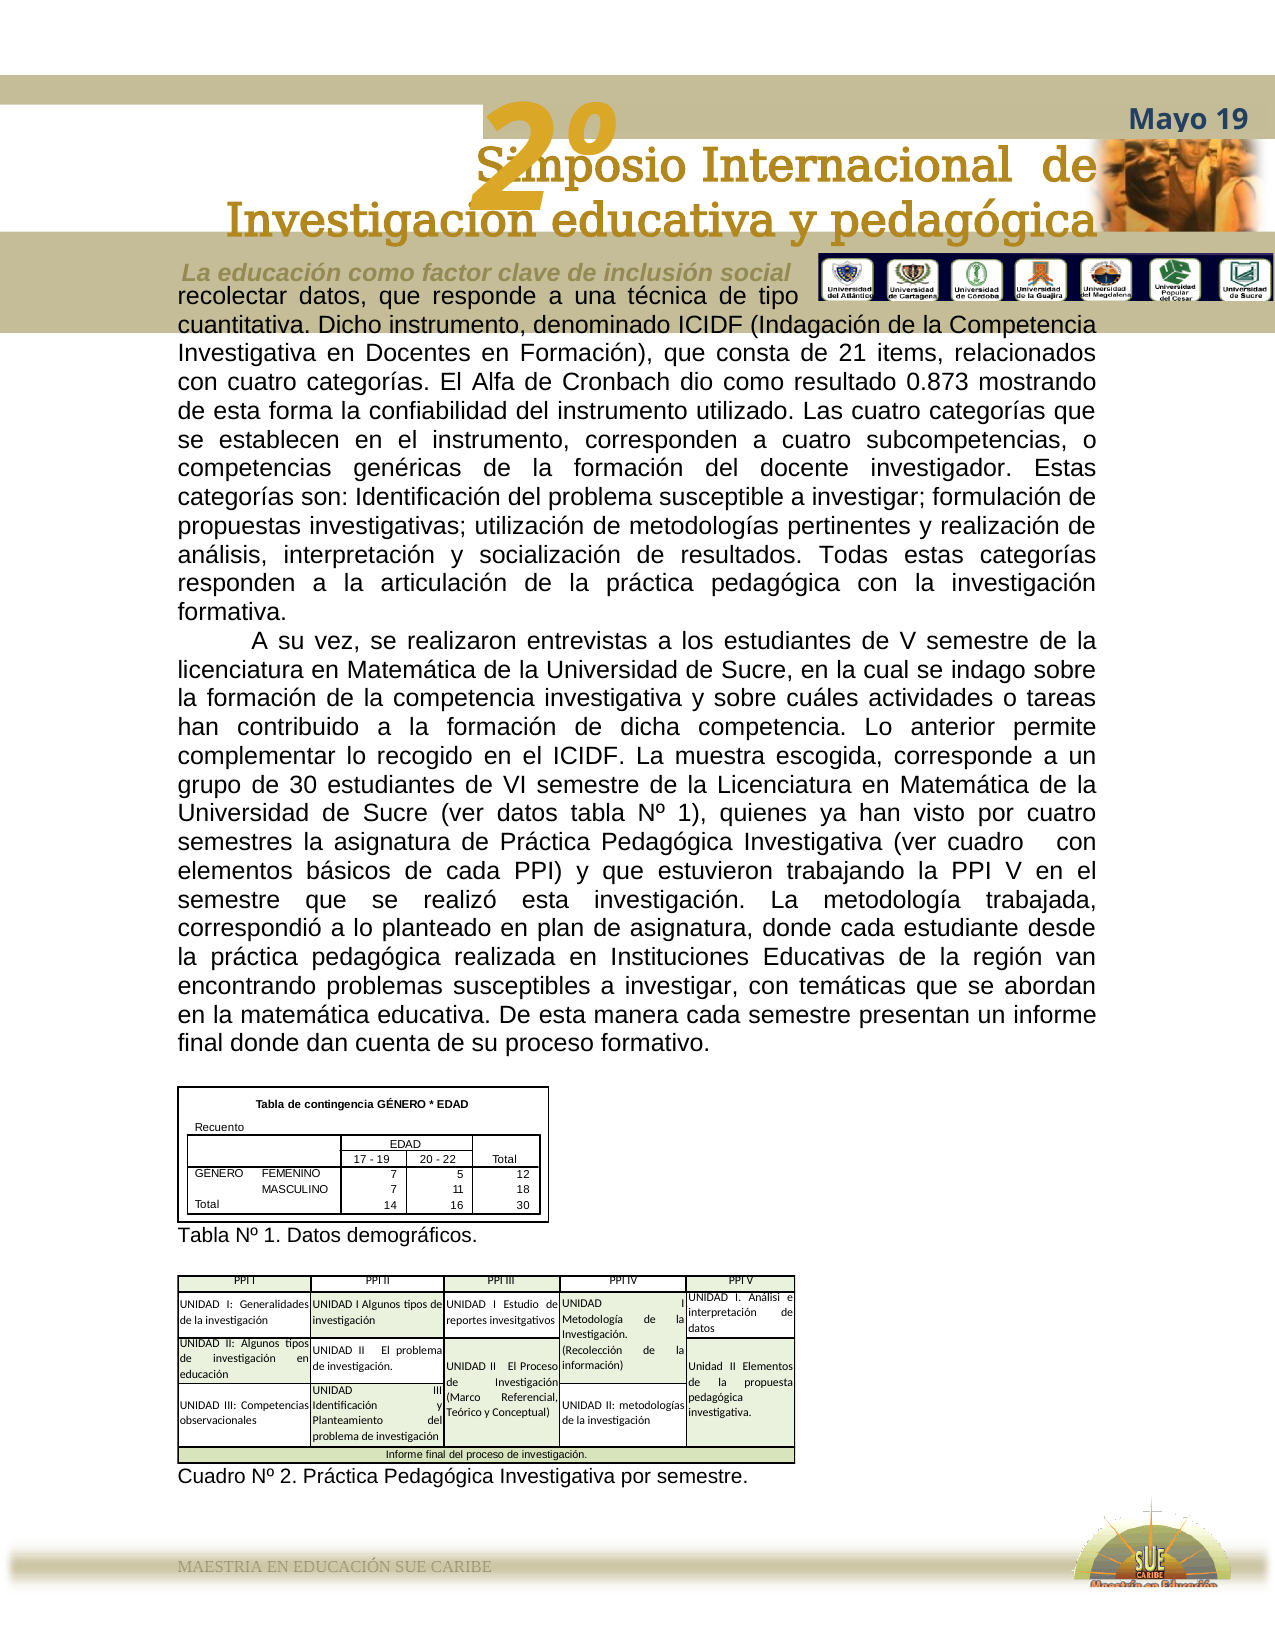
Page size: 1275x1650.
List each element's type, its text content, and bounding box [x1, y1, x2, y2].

text A su vez, se realizaron entrevistas a los estudiantes de V semestre de la licenciatura en Matemática de la Universidad de Sucre, en la cual se indago sobre la formación de la competencia investigativa y sobre cuáles actividades o tareas han contribuido a la formación de dicha competencia. Lo anterior permite complementar lo recogido en el ICIDF. La muestra escogida, corresponde a un grupo de 30 estudiantes de VI semestre de la Licenciatura en Matemática de la Universidad de Sucre (ver datos tabla Nº 1), quienes ya han visto por cuatro semestres la asignatura de Práctica Pedagógica Investigativa (ver cuadro con elementos básicos de cada PPI) y que estuvieron trabajando la PPI V en el semestre que se realizó esta investigación. La metodología trabajada, correspondió a lo planteado en plan de asignatura, donde cada estudiante desde la práctica pedagógica realizada en Instituciones Educativas de la región van encontrando problemas susceptibles a investigar, con temáticas que se abordan en la matemática educativa. De esta manera cada semestre presentan un informe final donde dan cuenta de su proceso formativo. [177, 626, 1098, 1057]
picture [0, 1495, 1273, 1593]
text Cuadro Nº 2. Práctica Pedagógica Investigativa por semestre. [177, 1464, 1098, 1488]
picture [818, 253, 1274, 301]
picture [1114, 143, 1239, 231]
text Tabla Nº 1. Datos demográficos. [177, 1223, 1098, 1247]
